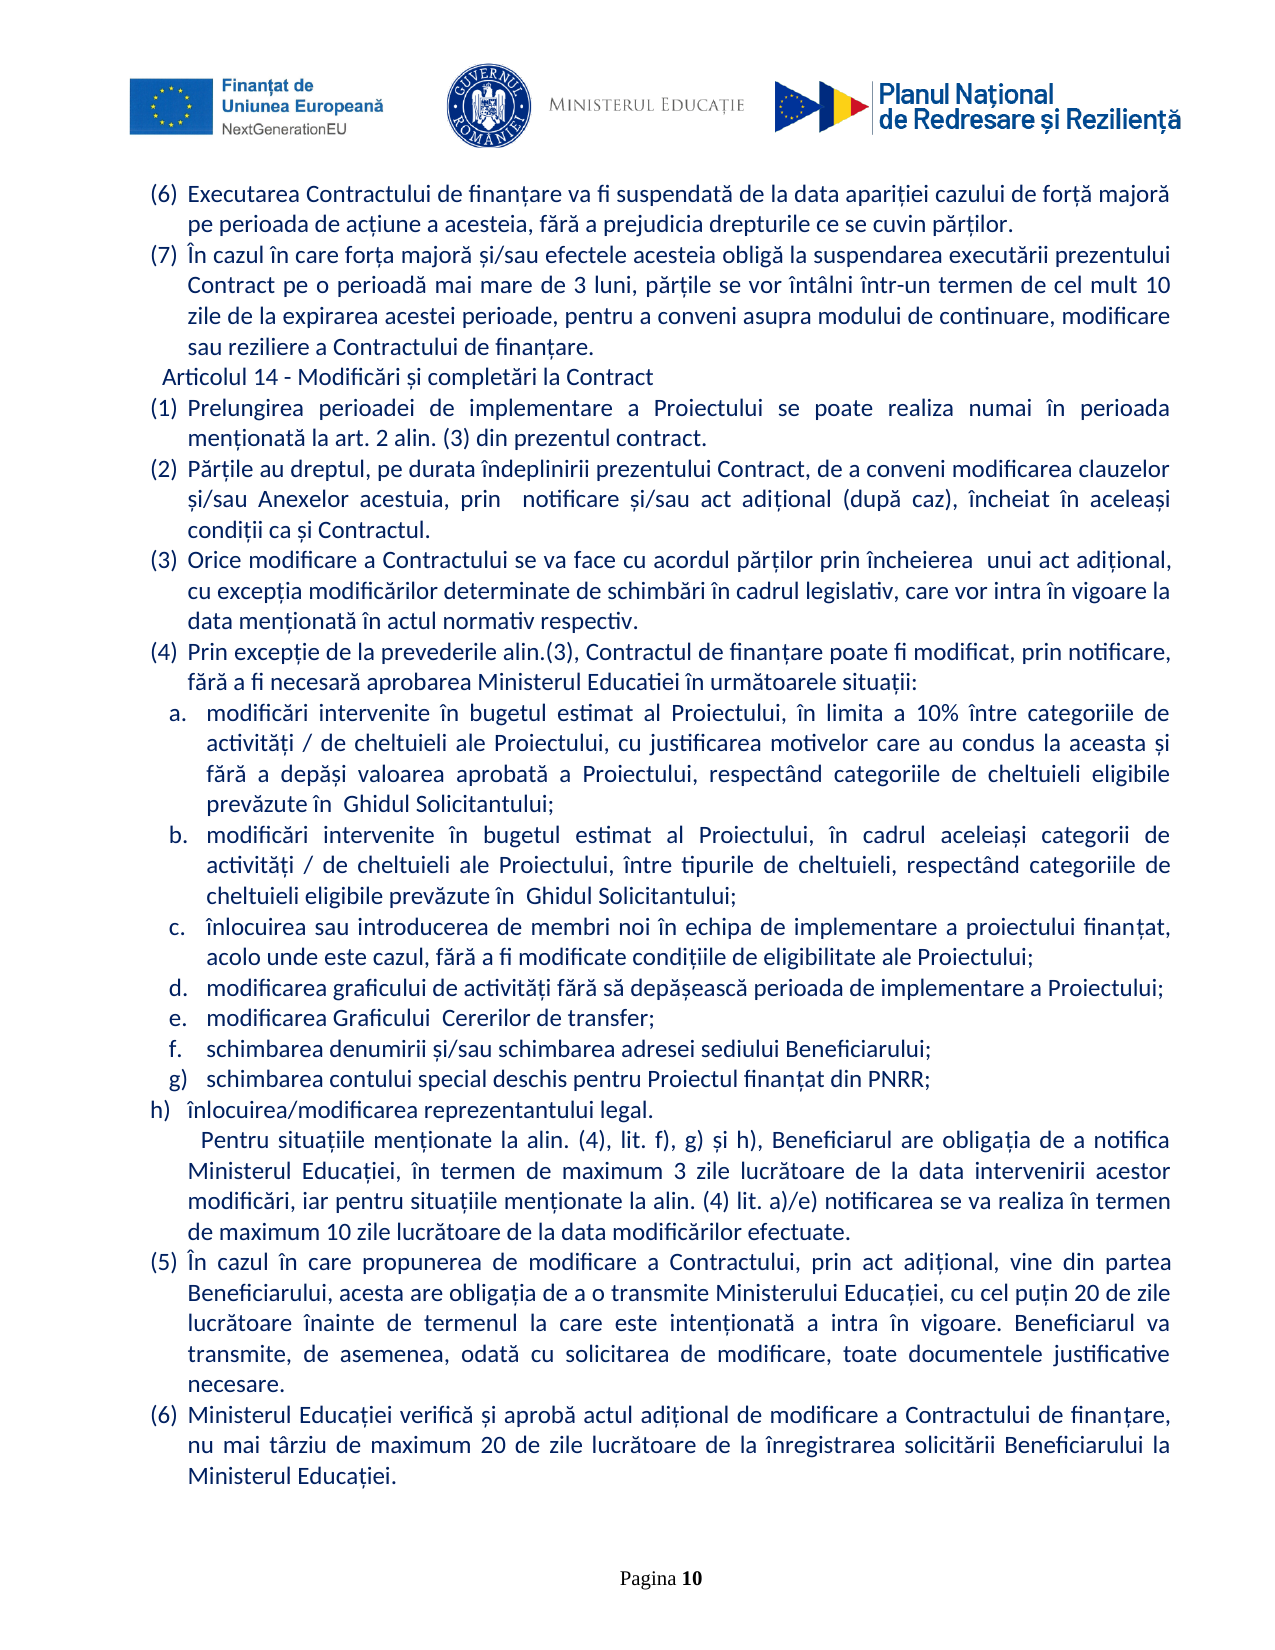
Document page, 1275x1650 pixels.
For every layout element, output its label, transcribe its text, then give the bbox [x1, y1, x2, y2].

list înlocuirea sau introducerea de membri noi în echipa de implementare a proiectului finanțat, acolo unde este cazul, fără a fi modificate condițiile de eligibilitate ale Proiectului; [169, 911, 1172, 972]
picture [768, 74, 1185, 140]
list În cazul în care propunerea de modificare a Contractului, prin act adițional, vine din partea Beneficiarului, acesta are obligaţia de a o transmite Ministerului Educației, cu cel puţin 20 de zile lucrătoare înainte de termenul la care este intenţionată a intra în vigoare. Beneficiarul va transmite, de asemenea, odată cu solicitarea de modificare, toate documentele justificative necesare. [150, 1246, 1172, 1399]
list modificarea graficului de activităţi fără să depăşească perioada de implementare a Proiectului; [169, 972, 1172, 1002]
list Prelungirea perioadei de implementare a Proiectului se poate realiza numai în perioada menționată la art. 2 alin. (3) din prezentul contract. [150, 392, 1172, 453]
picture [445, 62, 746, 148]
subtitle înlocuirea/modificarea reprezentantului legal. [150, 1094, 1172, 1124]
list Orice modificare a Contractului se va face cu acordul părților prin încheierea unui act adițional, cu excepția modificărilor determinate de schimbări în cadrul legislativ, care vor intra în vigoare la data menționată în actul normativ respectiv. [150, 544, 1172, 636]
list Părțile au dreptul, pe durata îndeplinirii prezentului Contract, de a conveni modificarea clauzelor și/sau Anexelor acestuia, prin notificare și/sau act adițional (după caz), încheiat în aceleași condiții ca și Contractul. [150, 453, 1172, 544]
list schimbarea denumirii și/sau schimbarea adresei sediului Beneficiarului; [169, 1033, 1172, 1063]
list modificarea Graficului Cererilor de transfer; [169, 1002, 1172, 1033]
list modificări intervenite în bugetul estimat al Proiectului, în limita a 10% între categoriile de activități / de cheltuieli ale Proiectului, cu justificarea motivelor care au condus la aceasta și fără a depăși valoarea aprobată a Proiectului, respectând categoriile de cheltuieli eligibile prevăzute în Ghidul Solicitantului; [169, 697, 1172, 819]
text Articolul 14 - Modificări și completări la Contract [162, 361, 1172, 392]
list modificări intervenite în bugetul estimat al Proiectului, în cadrul aceleiași categorii de activități / de cheltuieli ale Proiectului, între tipurile de cheltuieli, respectând categoriile de cheltuieli eligibile prevăzute în Ghidul Solicitantului; [169, 819, 1172, 911]
text Pentru situațiile menționate la alin. (4), lit. f), g) și h), Beneficiarul are obligația de a notifica Ministerul Educației, în termen de maximum 3 zile lucrătoare de la data intervenirii acestor modificări, iar pentru situațiile menționate la alin. (4) lit. a)/e) notificarea se va realiza în termen de maximum 10 zile lucrătoare de la data modificărilor efectuate. [150, 1124, 1172, 1246]
list Executarea Contractului de finanțare va fi suspendată de la data apariţiei cazului de forţă majoră pe perioada de acţiune a acesteia, fără a prejudicia drepturile ce se cuvin părţilor. [150, 178, 1172, 239]
picture [127, 67, 384, 140]
list Prin excepție de la prevederile alin.(3), Contractul de finanțare poate fi modificat, prin notificare, fără a fi necesară aprobarea Ministerul Educatiei în următoarele situaţii: [150, 636, 1172, 697]
list Ministerul Educației verifică și aprobă actul adiţional de modificare a Contractului de finanțare, nu mai târziu de maximum 20 de zile lucrătoare de la înregistrarea solicitării Beneficiarului la Ministerul Educației. [150, 1399, 1172, 1491]
list În cazul în care forţa majoră şi/sau efectele acesteia obligă la suspendarea executării prezentului Contract pe o perioadă mai mare de 3 luni, părţile se vor întâlni într-un termen de cel mult 10 zile de la expirarea acestei perioade, pentru a conveni asupra modului de continuare, modificare sau reziliere a Contractului de finanţare. [150, 239, 1172, 361]
subtitle schimbarea contului special deschis pentru Proiectul finanțat din PNRR; [169, 1063, 1172, 1094]
